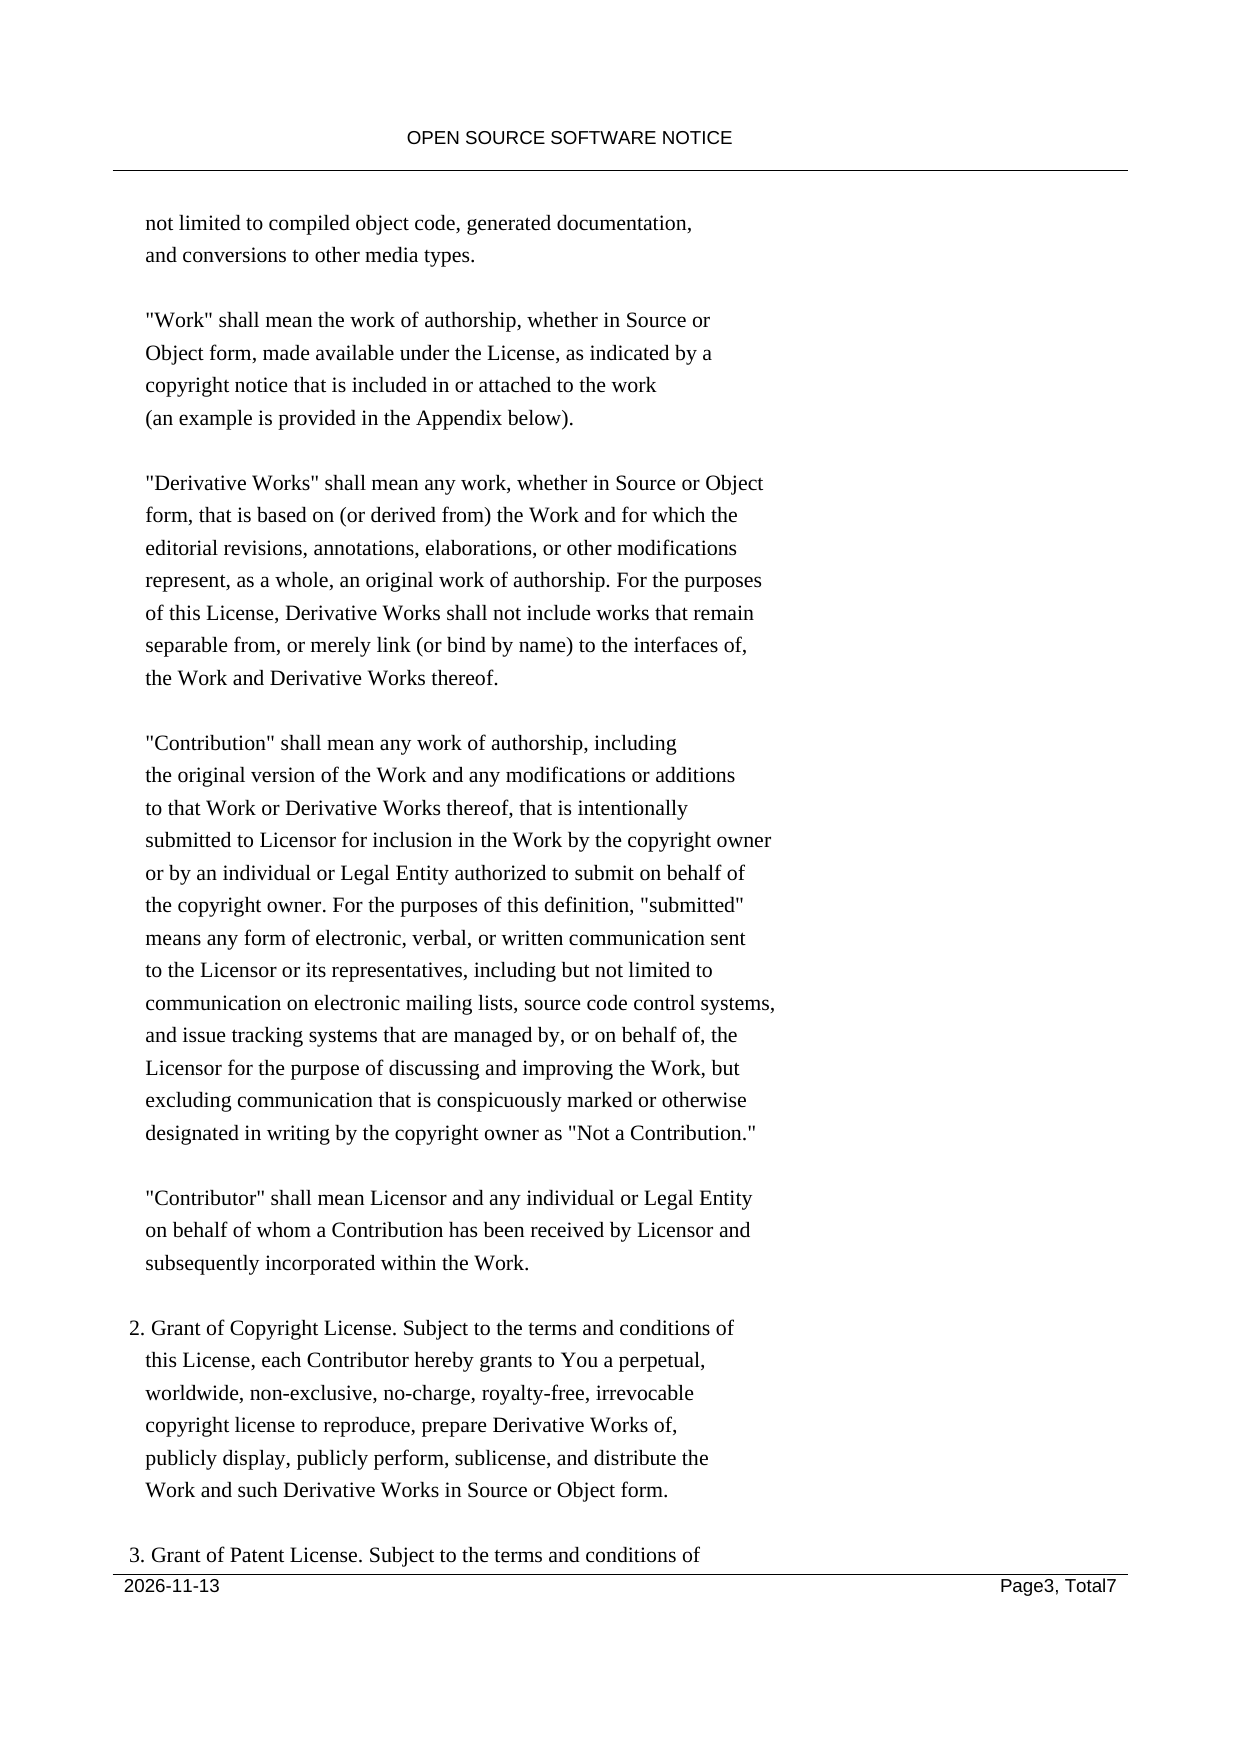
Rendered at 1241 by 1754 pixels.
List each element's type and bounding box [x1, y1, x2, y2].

text [112, 206, 1128, 1571]
